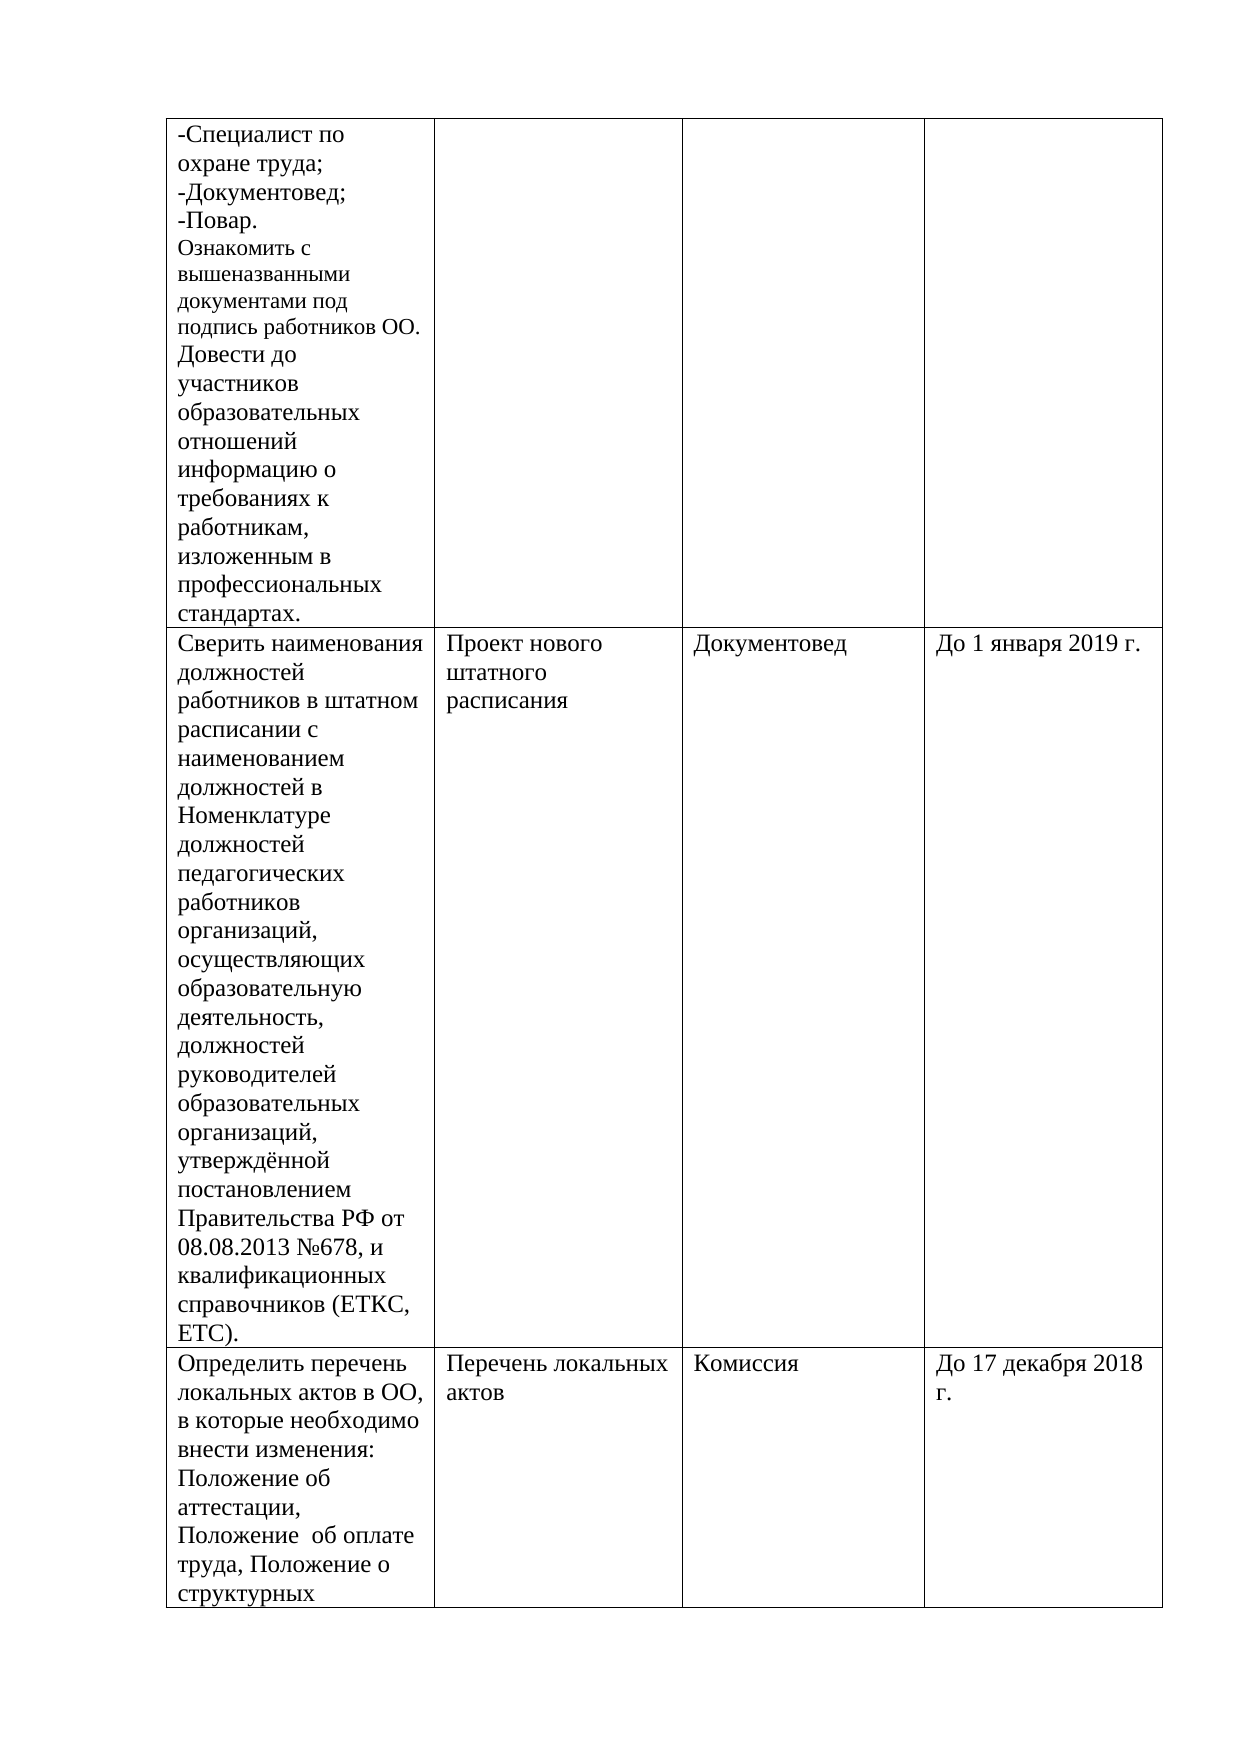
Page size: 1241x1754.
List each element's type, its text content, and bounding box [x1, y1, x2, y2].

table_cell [435, 1348, 682, 1607]
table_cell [925, 119, 1162, 627]
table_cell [925, 1348, 1162, 1607]
table_cell Проект нового штатного расписания [435, 628, 682, 1347]
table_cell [683, 119, 924, 627]
table_cell Сверить наименования должностей работников в штатном расписании с наименованием должностей в Номенклатуре должностей педагогических работников организаций, осуществляющих образовательную деятельность, должностей руководителей образовательных организаций, утверждённой постановлением Правительства РФ от 08.08.2013 №678, и квалификационных справочников (ЕТКС, ЕТС). [167, 628, 434, 1347]
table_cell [167, 119, 434, 627]
table_cell Комиссия [683, 1348, 924, 1607]
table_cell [435, 119, 682, 627]
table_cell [167, 1348, 434, 1607]
table_cell Документовед [683, 628, 924, 1347]
table_cell До 1 января 2019 г. [925, 628, 1162, 1347]
